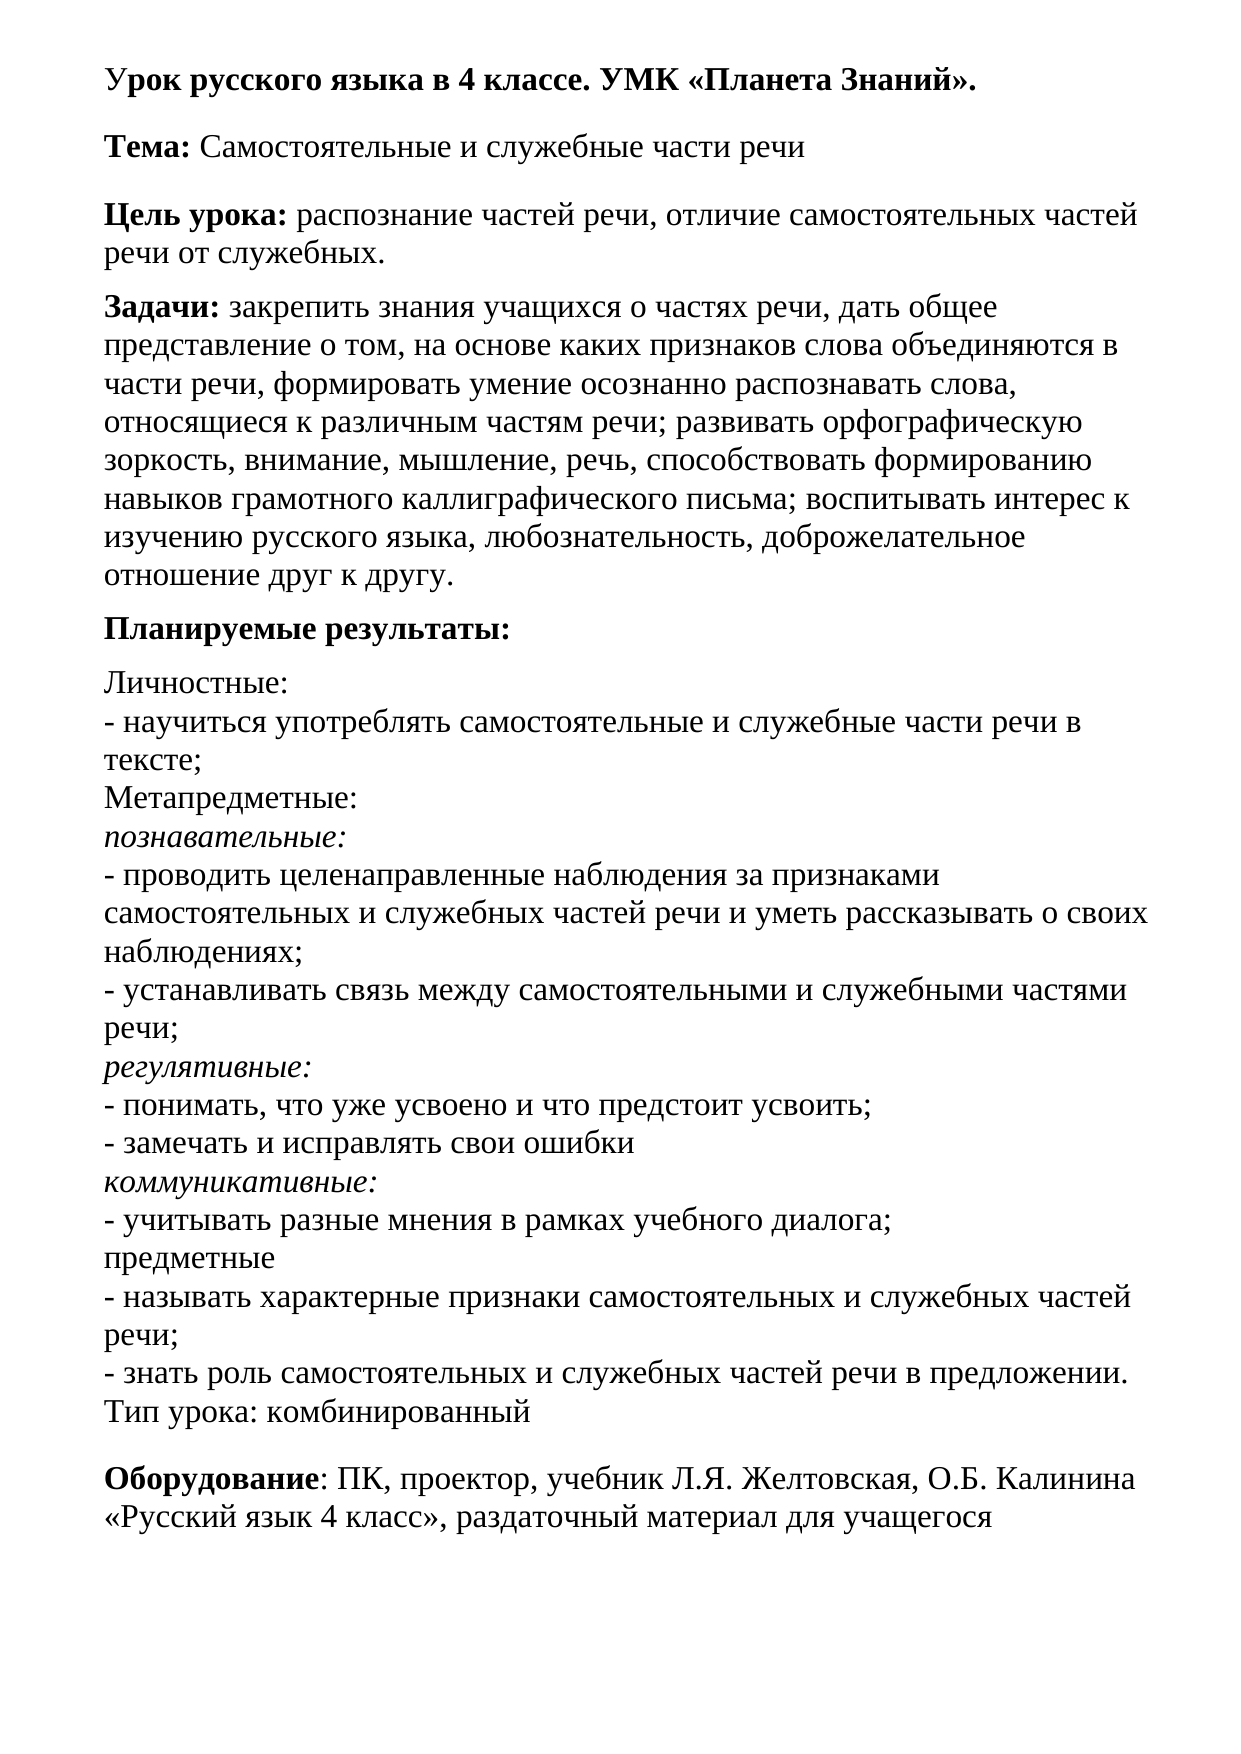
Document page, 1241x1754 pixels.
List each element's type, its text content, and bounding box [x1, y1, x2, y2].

text Тип урока: комбинированный [103, 1391, 1152, 1429]
text - научиться употреблять самостоятельные и служебные части речи в тексте; [103, 701, 1152, 778]
text предметные [103, 1238, 1152, 1276]
text - проводить целенаправленные наблюдения за признаками самостоятельных и служебных частей речи и уметь рассказывать о своих наблюдениях; [103, 854, 1152, 969]
text коммуникативные: [103, 1161, 1152, 1199]
text Задачи: закрепить знания учащихся о частях речи, дать общее представление о том, на основе каких признаков слова объединяются в части речи, формировать умение осознанно распознавать слова, относящиеся к различным частям речи; развивать орфографическую зоркость, внимание, мышление, речь, способствовать формированию навыков грамотного каллиграфического письма; воспитывать интерес к изучению русского языка, любознательность, доброжелательное отношение друг к другу. [103, 286, 1152, 593]
text Урок русского языка в 4 классе. УМК «Планета Знаний». [103, 59, 1152, 97]
text Метапредметные: [103, 778, 1152, 816]
text регулятивные: [89, 1046, 1152, 1084]
text Цель урока: распознание частей речи, отличие самостоятельных частей речи от служебных. [103, 194, 1152, 271]
text Личностные: [103, 663, 1152, 701]
text познавательные: [103, 816, 1152, 854]
text Планируемые результаты: [103, 609, 1152, 647]
text - называть характерные признаки самостоятельных и служебных частей речи; [103, 1276, 1152, 1353]
text - учитывать разные мнения в рамках учебного диалога; [103, 1199, 1152, 1238]
text Оборудование: ПК, проектор, учебник Л.Я. Желтовская, О.Б. Калинина «Русский язык 4 класс», раздаточный материал для учащегося [103, 1458, 1152, 1535]
text - устанавливать связь между самостоятельными и служебными частями речи; [103, 969, 1152, 1046]
text - замечать и исправлять свои ошибки [103, 1123, 1152, 1161]
text - знать роль самостоятельных и служебных частей речи в предложении. [103, 1353, 1152, 1391]
text Тема: Самостоятельные и служебные части речи [103, 127, 1152, 165]
text - понимать, что уже усвоено и что предстоит усвоить; [103, 1084, 1152, 1123]
